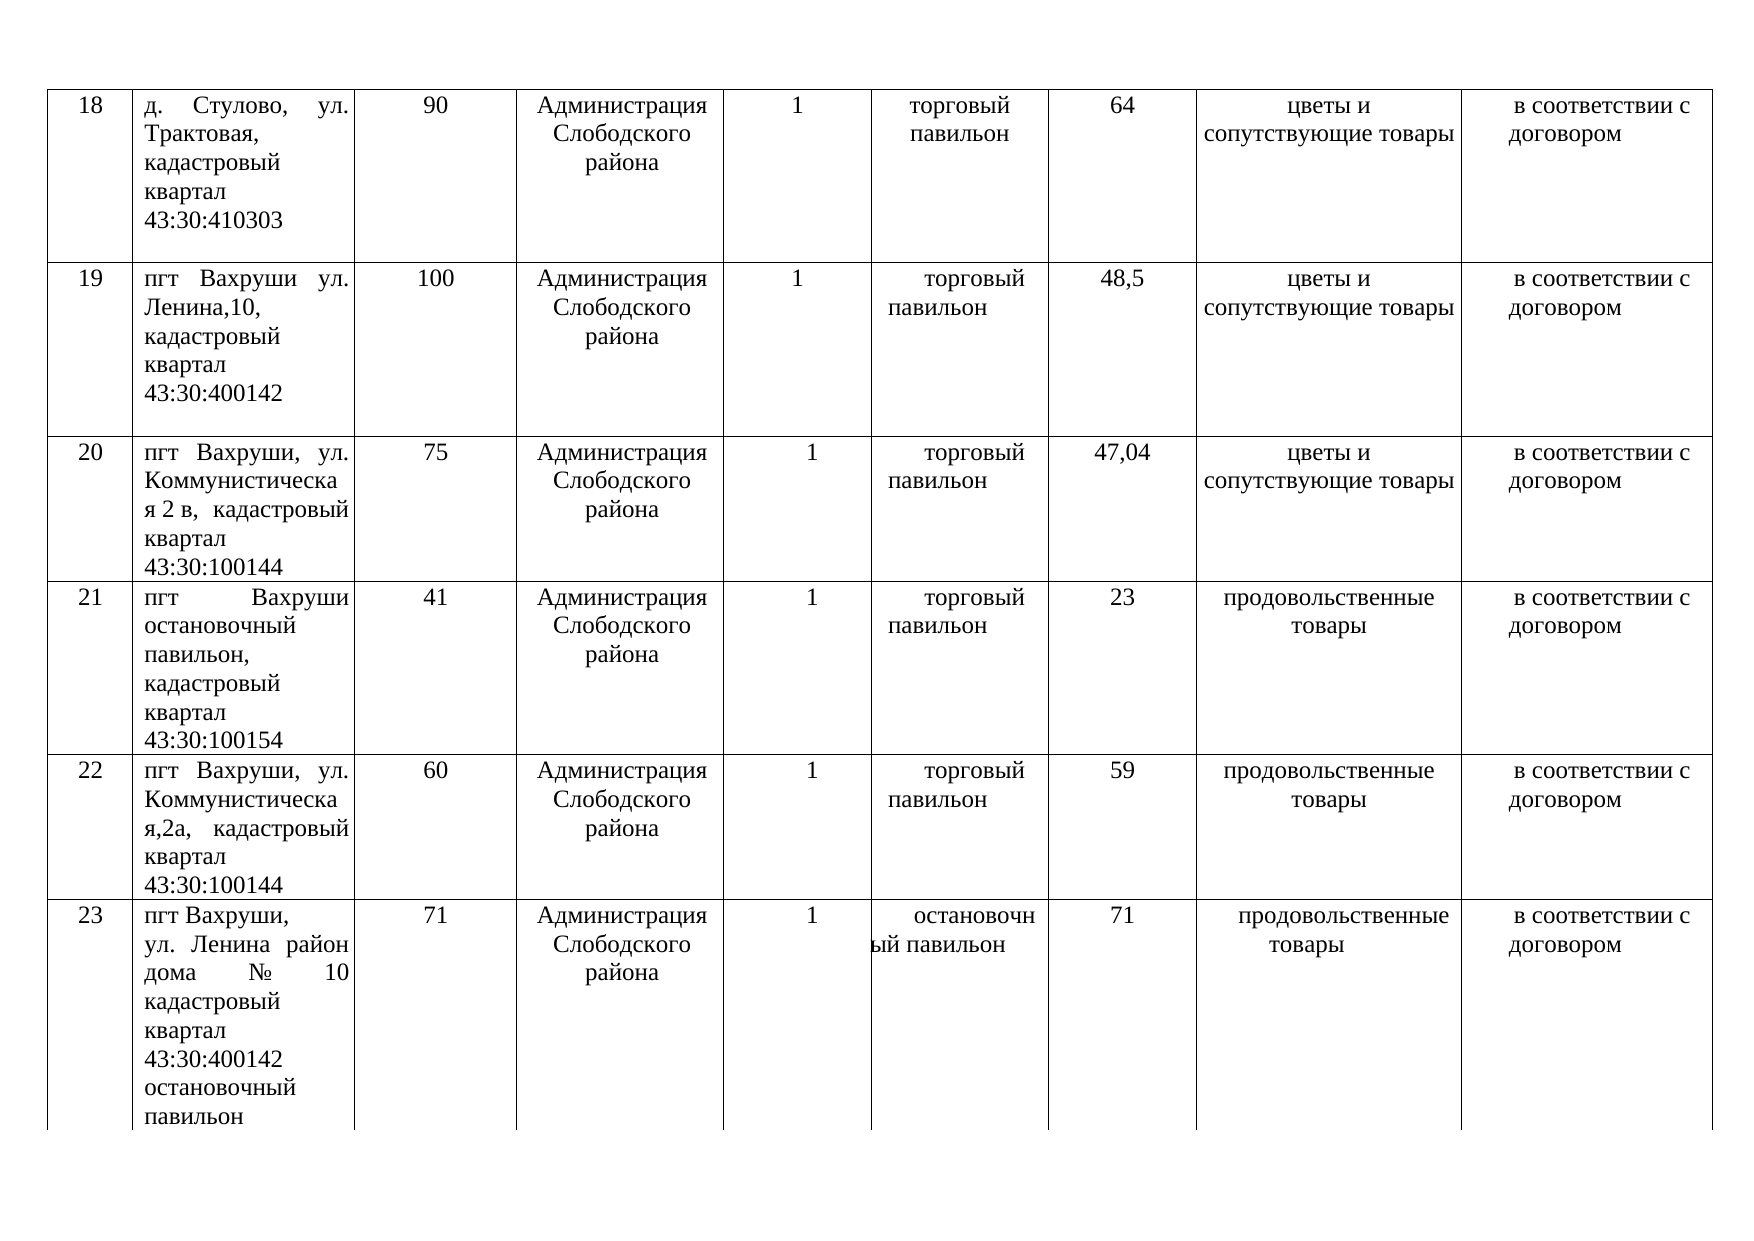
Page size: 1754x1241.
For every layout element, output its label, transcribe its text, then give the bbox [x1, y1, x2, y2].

table_cell 1 [724, 755, 871, 899]
table_cell Администрация Слободского района [517, 437, 723, 581]
table_cell 75 [355, 437, 516, 581]
table_cell цветы и сопутствующие товары [1197, 90, 1461, 262]
table_cell 100 [355, 263, 516, 436]
table_cell 71 [355, 900, 516, 1130]
table_cell 19 [48, 263, 132, 436]
table_cell в соответствии с договором [1462, 437, 1712, 581]
table_cell цветы и сопутствующие товары [1197, 437, 1461, 581]
table_cell 1 [724, 437, 871, 581]
table_cell пгт Вахруши остановочный павильон, кадастровый квартал 43:30:100154 [133, 582, 354, 754]
table_cell пгт Вахруши ул. Ленина,10, кадастровый квартал 43:30:400142 [133, 263, 354, 436]
table_cell 41 [355, 582, 516, 754]
table_cell 71 [1049, 900, 1196, 1130]
table_cell в соответствии с договором [1462, 90, 1712, 262]
table_cell 18 [48, 90, 132, 262]
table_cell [133, 900, 354, 1130]
table_cell 60 [355, 755, 516, 899]
table_cell Администрация Слободского района [517, 755, 723, 899]
table_cell 1 [724, 263, 871, 436]
table_cell продовольственные товары [1197, 755, 1461, 899]
table_cell 20 [48, 437, 132, 581]
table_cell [517, 900, 723, 1130]
table_cell 22 [48, 755, 132, 899]
table_cell торговый павильон [872, 582, 1048, 754]
table_cell 1 [724, 582, 871, 754]
table_cell Администрация Слободского района [517, 582, 723, 754]
table_cell пгт Вахруши, ул. Коммунистическая,2а, кадастровый квартал 43:30:100144 [133, 755, 354, 899]
table_cell торговый павильон [872, 90, 1048, 262]
table_cell 1 [724, 90, 871, 262]
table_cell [1462, 900, 1712, 1130]
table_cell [133, 90, 354, 262]
table_cell 48,5 [1049, 263, 1196, 436]
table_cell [1197, 900, 1461, 1130]
table_cell Администрация Слободского района [517, 263, 723, 436]
table_cell в соответствии с договором [1462, 582, 1712, 754]
table_cell 59 [1049, 755, 1196, 899]
table_cell в соответствии с договором [1462, 755, 1712, 899]
table_cell 47,04 [1049, 437, 1196, 581]
table_cell торговый павильон [872, 263, 1048, 436]
table_cell 64 [1049, 90, 1196, 262]
table_cell торговый павильон [872, 755, 1048, 899]
table_cell 1 [724, 900, 871, 1130]
table_cell 21 [48, 582, 132, 754]
table_cell продовольственные товары [1197, 582, 1461, 754]
table_cell цветы и сопутствующие товары [1197, 263, 1461, 436]
table_cell торговый павильон [872, 437, 1048, 581]
table_cell Администрация Слободского района [517, 90, 723, 262]
table_cell в соответствии с договором [1462, 263, 1712, 436]
table_cell 90 [355, 90, 516, 262]
table_cell 23 [1049, 582, 1196, 754]
table_cell 23 [48, 900, 132, 1130]
table_cell пгт Вахруши, ул. Коммунистическая 2 в, кадастровый квартал 43:30:100144 [133, 437, 354, 581]
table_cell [872, 900, 1048, 1130]
